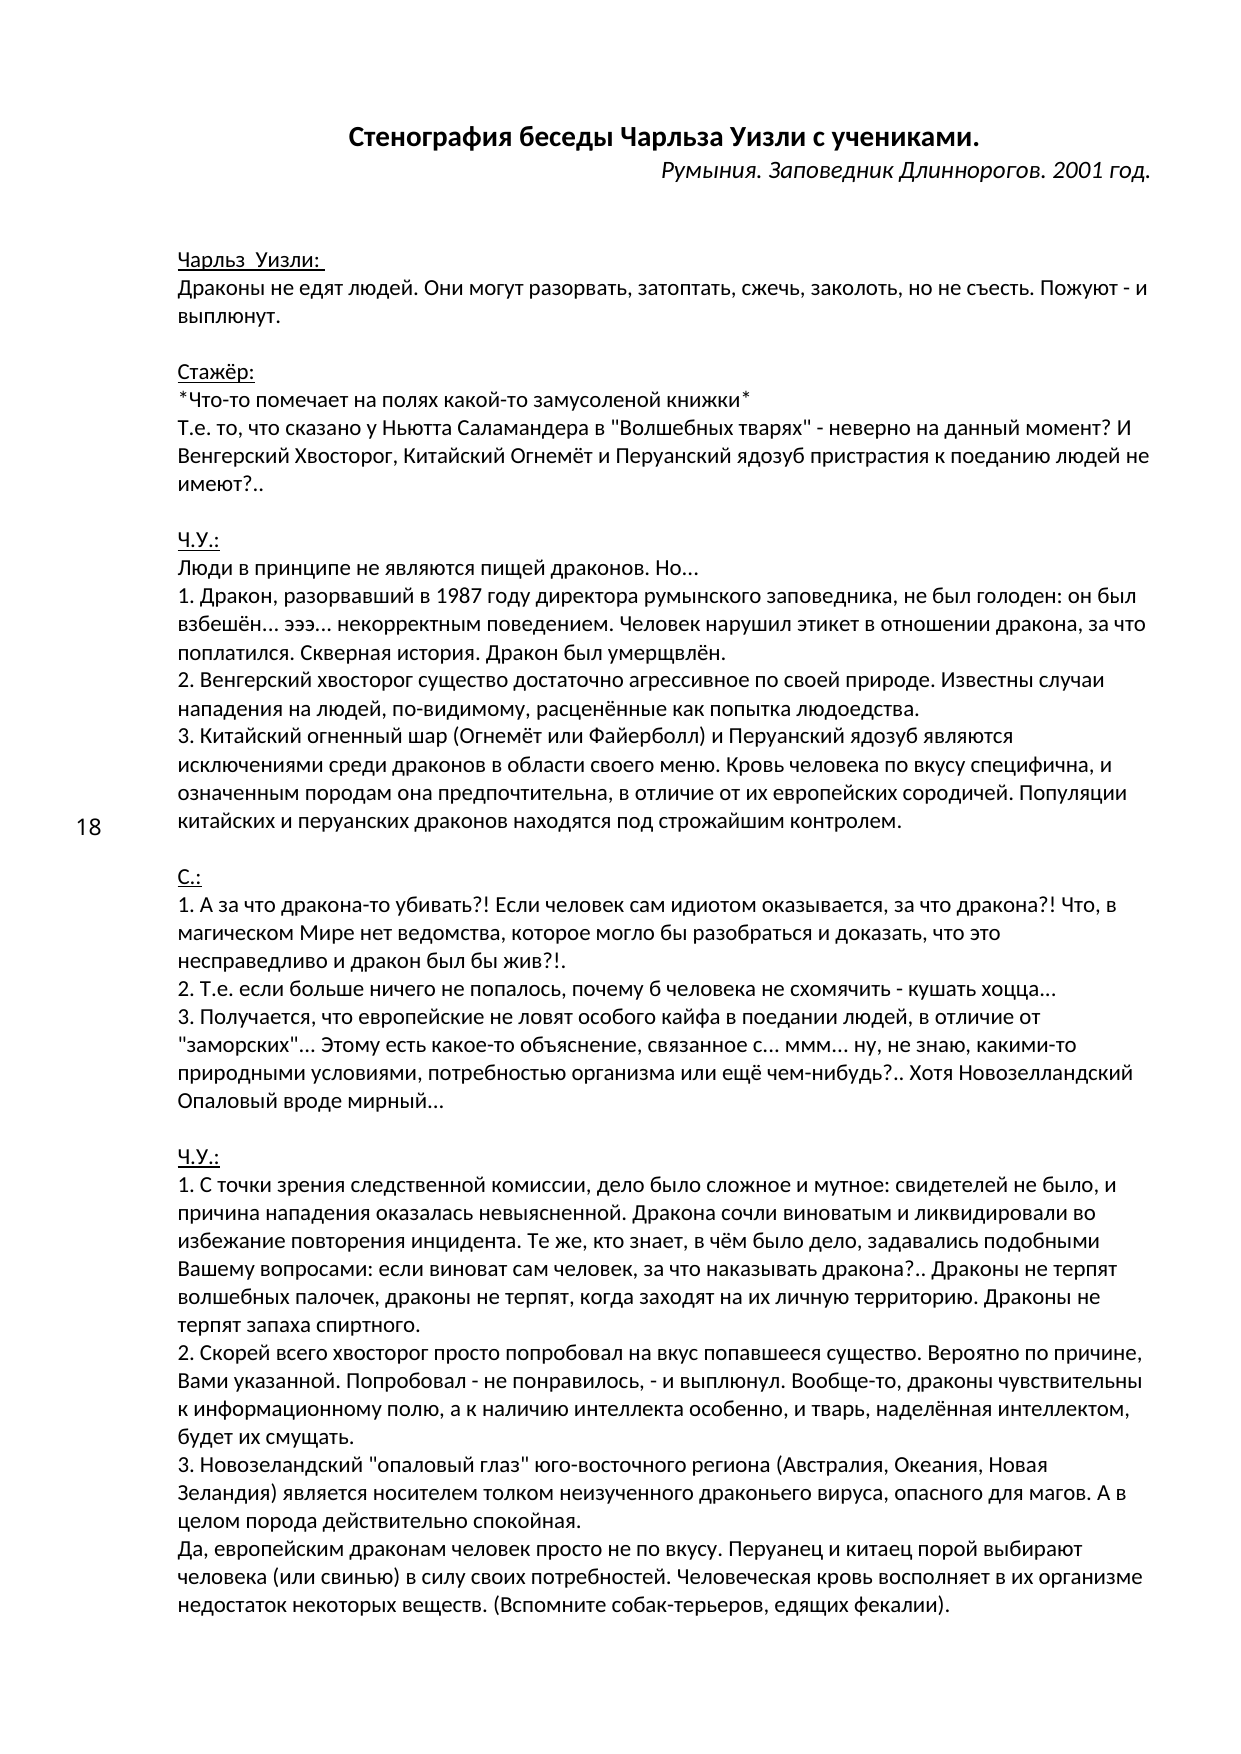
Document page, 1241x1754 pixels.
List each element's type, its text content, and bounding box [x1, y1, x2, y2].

text 2. Скорей всего хвосторог просто попробовал на вкус попавшееся существо. Вероятно по причине, Вами указанной. Попробовал - не понравилось, - и выплюнул. Вообще-то, драконы чувствительны к информационному полю, а к наличию интеллекта особенно, и тварь, наделённая интеллектом, будет их смущать. [177, 1338, 1152, 1450]
text 3. Новозеландский "опаловый глаз" юго-восточного региона (Австралия, Океания, Новая Зеландия) является носителем толком неизученного драконьего вируса, опасного для магов. А в целом порода действительно спокойная. [177, 1450, 1152, 1534]
text *Что-то помечает на полях какой-то замусоленой книжки* [177, 385, 1152, 413]
text 2. Венгерский хвосторог существо достаточно агрессивное по своей природе. Известны случаи нападения на людей, по-видимому, расценённые как попытка людоедства. [177, 666, 1152, 722]
text Т.е. то, что сказано у Ньютта Саламандера в "Волшебных тварях" - неверно на данный момент? И Венгерский Хвосторог, Китайский Огнемёт и Перуанский ядозуб пристрастия к поеданию людей не имеют?.. [177, 413, 1152, 497]
text Да, европейским драконам человек просто не по вкусу. Перуанец и китаец порой выбирают человека (или свинью) в силу своих потребностей. Человеческая кровь восполняет в их организме недостаток некоторых веществ. (Вспомните собак-терьеров, едящих фекалии). [177, 1534, 1152, 1618]
text 3. Китайский огненный шар (Огнемёт или Файерболл) и Перуанский ядозуб являются исключениями среди драконов в области своего меню. Кровь человека по вкусу специфична, и означенным породам она предпочтительна, в отличие от их европейских сородичей. Популяции китайских и перуанских драконов находятся под строжайшим контролем. [177, 722, 1152, 834]
text Стенография беседы Чарльза Уизли с учениками. [177, 118, 1152, 154]
text Ч.У.: [177, 526, 1152, 553]
text Стажёр: [177, 357, 1152, 385]
text С.: [177, 862, 1152, 890]
text 1. А за что дракона-то убивать?! Если человек сам идиотом оказывается, за что дракона?! Что, в магическом Мире нет ведомства, которое могло бы разобраться и доказать, что это несправедливо и дракон был бы жив?!. [177, 890, 1152, 974]
text Ч.У.: [177, 1142, 1152, 1170]
text Люди в принципе не являются пищей драконов. Но... [177, 553, 1152, 582]
text Драконы не едят людей. Они могут разорвать, затоптать, сжечь, заколоть, но не съесть. Пожуют - и выплюнут. [177, 273, 1152, 329]
text 1. С точки зрения следственной комиссии, дело было сложное и мутное: свидетелей не было, и причина нападения оказалась невыясненной. Дракона сочли виноватым и ликвидировали во избежание повторения инцидента. Те же, кто знает, в чём было дело, задавались подобными Вашему вопросами: если виноват сам человек, за что наказывать дракона?.. Драконы не терпят волшебных палочек, драконы не терпят, когда заходят на их личную территорию. Драконы не терпят запаха спиртного. [177, 1170, 1152, 1338]
text Чарльз Уизли: [177, 245, 1152, 273]
text 1. Дракон, разорвавший в 1987 году директора румынского заповедника, не был голоден: он был взбешён... эээ... некорректным поведением. Человек нарушил этикет в отношении дракона, за что поплатился. Скверная история. Дракон был умерщвлён. [177, 582, 1152, 666]
text 3. Получается, что европейские не ловят особого кайфа в поедании людей, в отличие от "заморских"... Этому есть какое-то объяснение, связанное с... ммм... ну, не знаю, какими-то природными условиями, потребностью организма или ещё чем-нибудь?.. Хотя Новозелландский Опаловый вроде мирный... [177, 1002, 1152, 1114]
text Румыния. Заповедник Длиннорогов. 2001 год. [177, 154, 1152, 184]
text 2. Т.е. если больше ничего не попалось, почему б человека не схомячить - кушать хоцца... [177, 974, 1152, 1002]
